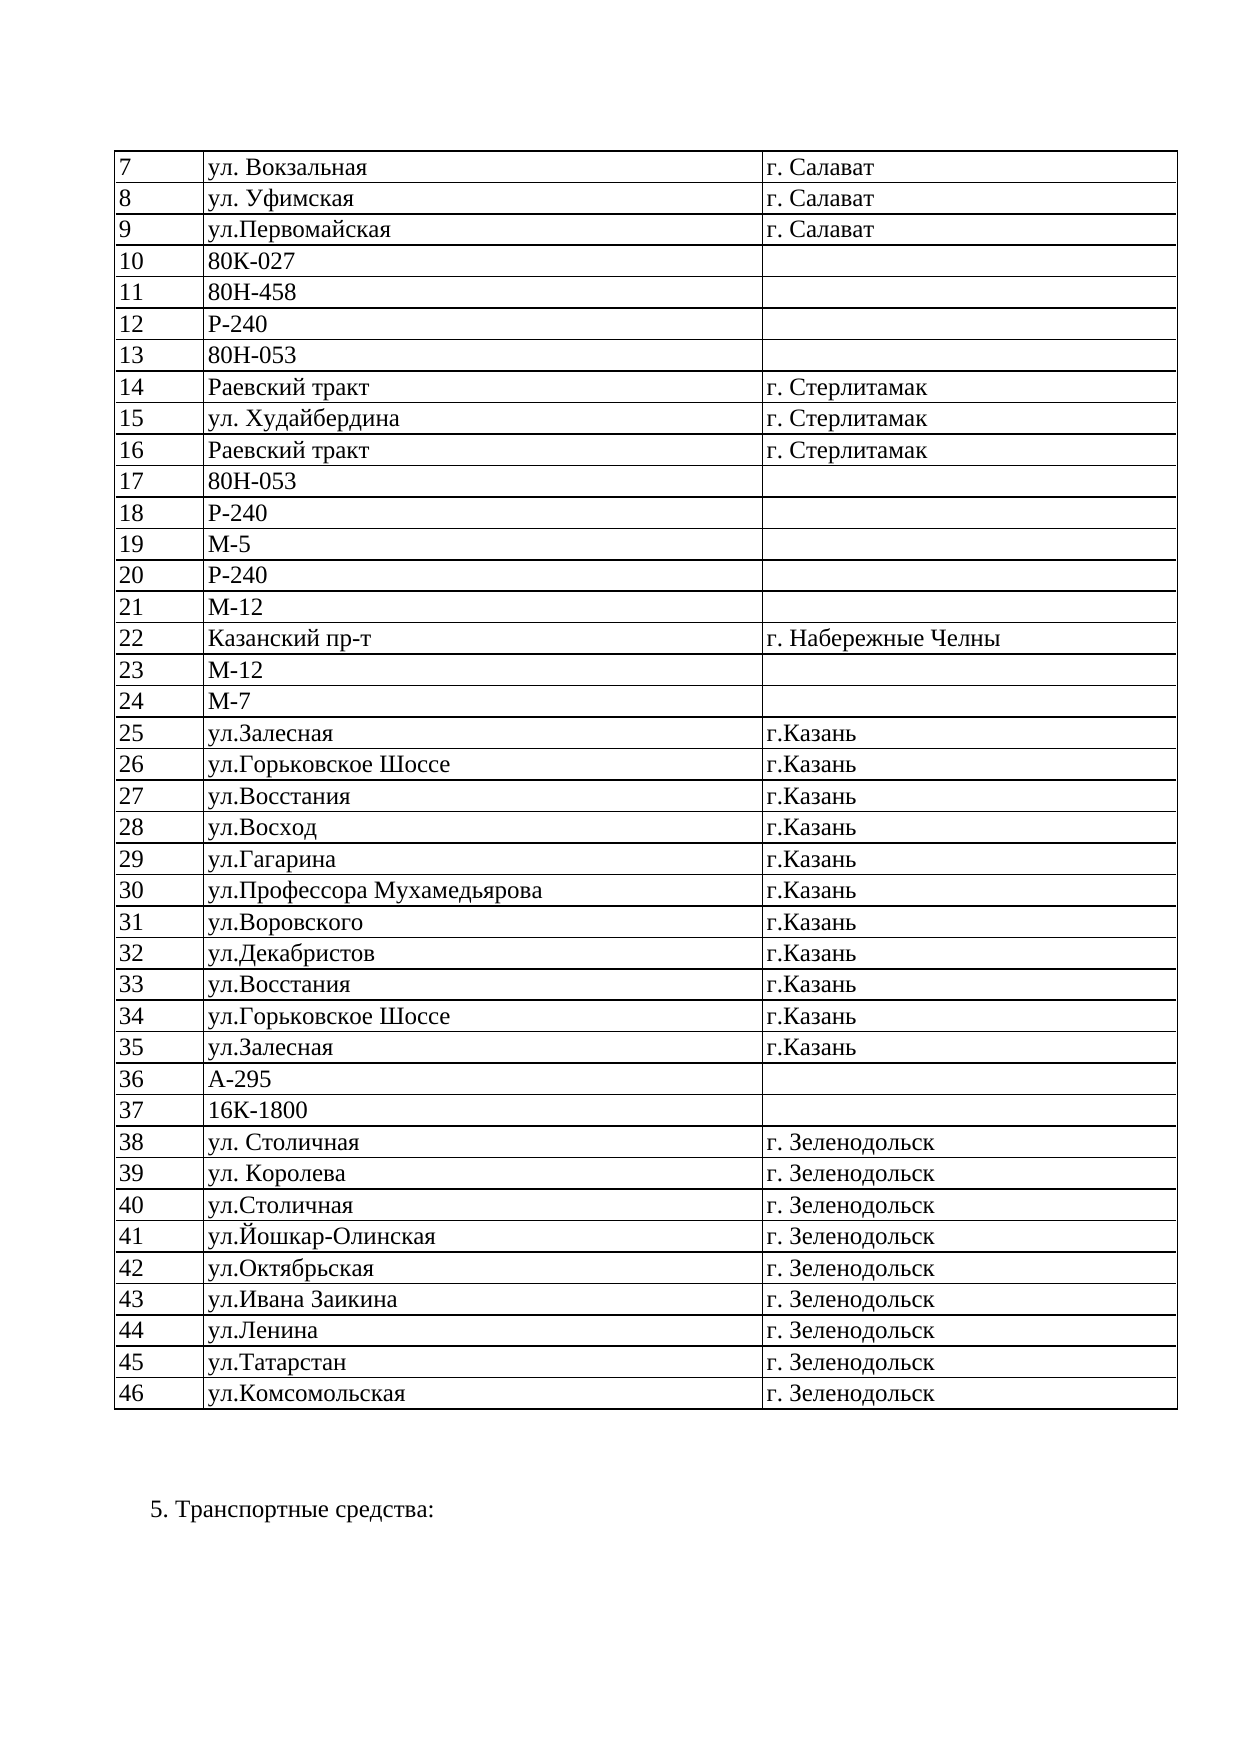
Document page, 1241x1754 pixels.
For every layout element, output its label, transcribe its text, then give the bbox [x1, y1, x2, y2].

table_cell 21 [115, 591, 203, 622]
table_cell 46 [115, 1378, 203, 1408]
table_cell М-12 [204, 655, 762, 685]
table_cell 7 [115, 152, 203, 181]
table_cell [763, 244, 1177, 276]
table_cell М-12 [204, 592, 762, 622]
table_cell [763, 307, 1177, 339]
table_cell М-5 [204, 529, 762, 559]
table_cell [763, 685, 1177, 716]
table_cell ул. Худайбердина [204, 403, 762, 433]
table_cell 36 [115, 1063, 203, 1094]
table_cell ул.Татарстан [204, 1347, 762, 1377]
table_cell ул.Столичная [204, 1190, 762, 1219]
table_cell 32 [115, 938, 203, 968]
table_cell 44 [115, 1315, 203, 1345]
table_cell М-7 [204, 686, 762, 716]
table_cell ул.Гагарина [204, 844, 762, 873]
table_cell г. Зеленодольск [763, 1220, 1177, 1251]
table_cell 80Н-458 [204, 277, 762, 307]
table_cell 8 [115, 183, 203, 213]
table_cell ул.Горьковское Шоссе [204, 749, 762, 779]
table_cell 11 [115, 277, 203, 307]
table_cell 40 [115, 1189, 203, 1219]
table_cell 37 [115, 1095, 203, 1125]
table_cell А-295 [204, 1064, 762, 1094]
table_cell ул.Декабристов [204, 938, 762, 968]
table_cell г. Зеленодольск [763, 1125, 1177, 1157]
table_cell Раевский тракт [204, 372, 762, 402]
table_cell ул.Восстания [204, 781, 762, 811]
table_cell 80К-027 [204, 246, 762, 276]
table_cell 31 [115, 906, 203, 936]
table_cell г. Зеленодольск [763, 1188, 1177, 1219]
table_cell 39 [115, 1158, 203, 1188]
table_cell [763, 1094, 1177, 1125]
table_cell г. Зеленодольск [763, 1157, 1177, 1188]
table_cell 16К-1800 [204, 1095, 762, 1125]
table_cell 14 [115, 371, 203, 402]
table_cell Р-240 [204, 498, 762, 527]
table_cell 18 [115, 497, 203, 527]
table_cell ул. Столичная [204, 1127, 762, 1157]
table_cell ул.Восход [204, 812, 762, 842]
table_cell ул.Восстания [204, 970, 762, 999]
table_cell ул.Профессора Мухамедьярова [204, 875, 762, 905]
table_cell 80Н-053 [204, 466, 762, 496]
table_cell г.Казань [763, 811, 1177, 842]
table_cell 13 [115, 340, 203, 370]
table_cell [763, 528, 1177, 559]
table_cell 10 [115, 245, 203, 276]
table_cell г.Казань [763, 905, 1177, 936]
table_cell 27 [115, 780, 203, 811]
table_cell ул.Первомайская [204, 215, 762, 244]
table_cell г. Салават [763, 152, 1177, 181]
table_cell 26 [115, 749, 203, 779]
table_cell 42 [115, 1252, 203, 1282]
table_cell г.Казань [763, 748, 1177, 779]
table_cell 16 [115, 434, 203, 464]
table_cell г. Зеленодольск [763, 1283, 1177, 1314]
table_cell ул.Ивана Заикина [204, 1284, 762, 1314]
table_cell ул.Ленина [204, 1316, 762, 1345]
text 5. Транспортные средства: [150, 1494, 1090, 1522]
table_cell Р-240 [204, 309, 762, 339]
table_cell г. Зеленодольск [763, 1345, 1177, 1377]
table_cell [763, 465, 1177, 496]
table_cell ул.Залесная [204, 718, 762, 748]
table_cell ул.Залесная [204, 1032, 762, 1062]
table_cell 45 [115, 1346, 203, 1377]
table_cell г. Салават [763, 181, 1177, 213]
table_cell г. Зеленодольск [763, 1314, 1177, 1345]
table_cell 22 [115, 623, 203, 653]
table_cell ул. Королева [204, 1158, 762, 1188]
table_cell [763, 590, 1177, 622]
table_cell 19 [115, 529, 203, 559]
table_cell г.Казань [763, 842, 1177, 873]
table_cell г.Казань [763, 779, 1177, 811]
table_cell [763, 339, 1177, 370]
table_cell 23 [115, 654, 203, 685]
table_cell 25 [115, 717, 203, 748]
table_cell Казанский пр-т [204, 623, 762, 653]
table_cell 34 [115, 1000, 203, 1031]
table_cell г. Стерлитамак [763, 370, 1177, 402]
table_cell 80Н-053 [204, 340, 762, 370]
table_cell ул.Октябрьская [204, 1253, 762, 1282]
table_cell Р-240 [204, 561, 762, 590]
table_cell г.Казань [763, 874, 1177, 905]
table_cell 38 [115, 1126, 203, 1157]
table_cell 17 [115, 466, 203, 496]
table_cell г.Казань [763, 1031, 1177, 1062]
table_cell г.Казань [763, 999, 1177, 1031]
table_cell 43 [115, 1284, 203, 1314]
table_cell г.Казань [763, 968, 1177, 999]
table_cell 29 [115, 843, 203, 873]
table_cell ул. Вокзальная [204, 152, 762, 181]
table_cell 20 [115, 560, 203, 590]
table_cell г.Казань [763, 716, 1177, 748]
table_cell ул.Воровского [204, 907, 762, 936]
table_cell 15 [115, 403, 203, 433]
table_cell г. Салават [763, 213, 1177, 244]
table_cell 28 [115, 812, 203, 842]
table_cell [763, 276, 1177, 307]
table_cell г. Набережные Челны [763, 622, 1177, 653]
table_cell 33 [115, 969, 203, 999]
table_cell ул.Комсомольская [204, 1378, 762, 1408]
table_cell г. Зеленодольск [763, 1251, 1177, 1282]
table_cell 24 [115, 686, 203, 716]
table_cell 9 [115, 214, 203, 244]
table_cell ул.Йошкар-Олинская [204, 1221, 762, 1251]
table_cell ул.Горьковское Шоссе [204, 1001, 762, 1031]
table_cell [763, 559, 1177, 590]
table_cell 35 [115, 1032, 203, 1062]
table_cell Раевский тракт [204, 435, 762, 464]
table_cell 41 [115, 1221, 203, 1251]
table_cell 30 [115, 875, 203, 905]
table_cell 12 [115, 308, 203, 339]
table_cell г. Стерлитамак [763, 433, 1177, 464]
table_cell [763, 496, 1177, 527]
table_cell [763, 653, 1177, 685]
table_cell г. Зеленодольск [763, 1377, 1177, 1408]
table_cell ул. Уфимская [204, 183, 762, 213]
table_cell [763, 1062, 1177, 1094]
table_cell г.Казань [763, 936, 1177, 968]
table_cell г. Стерлитамак [763, 402, 1177, 433]
